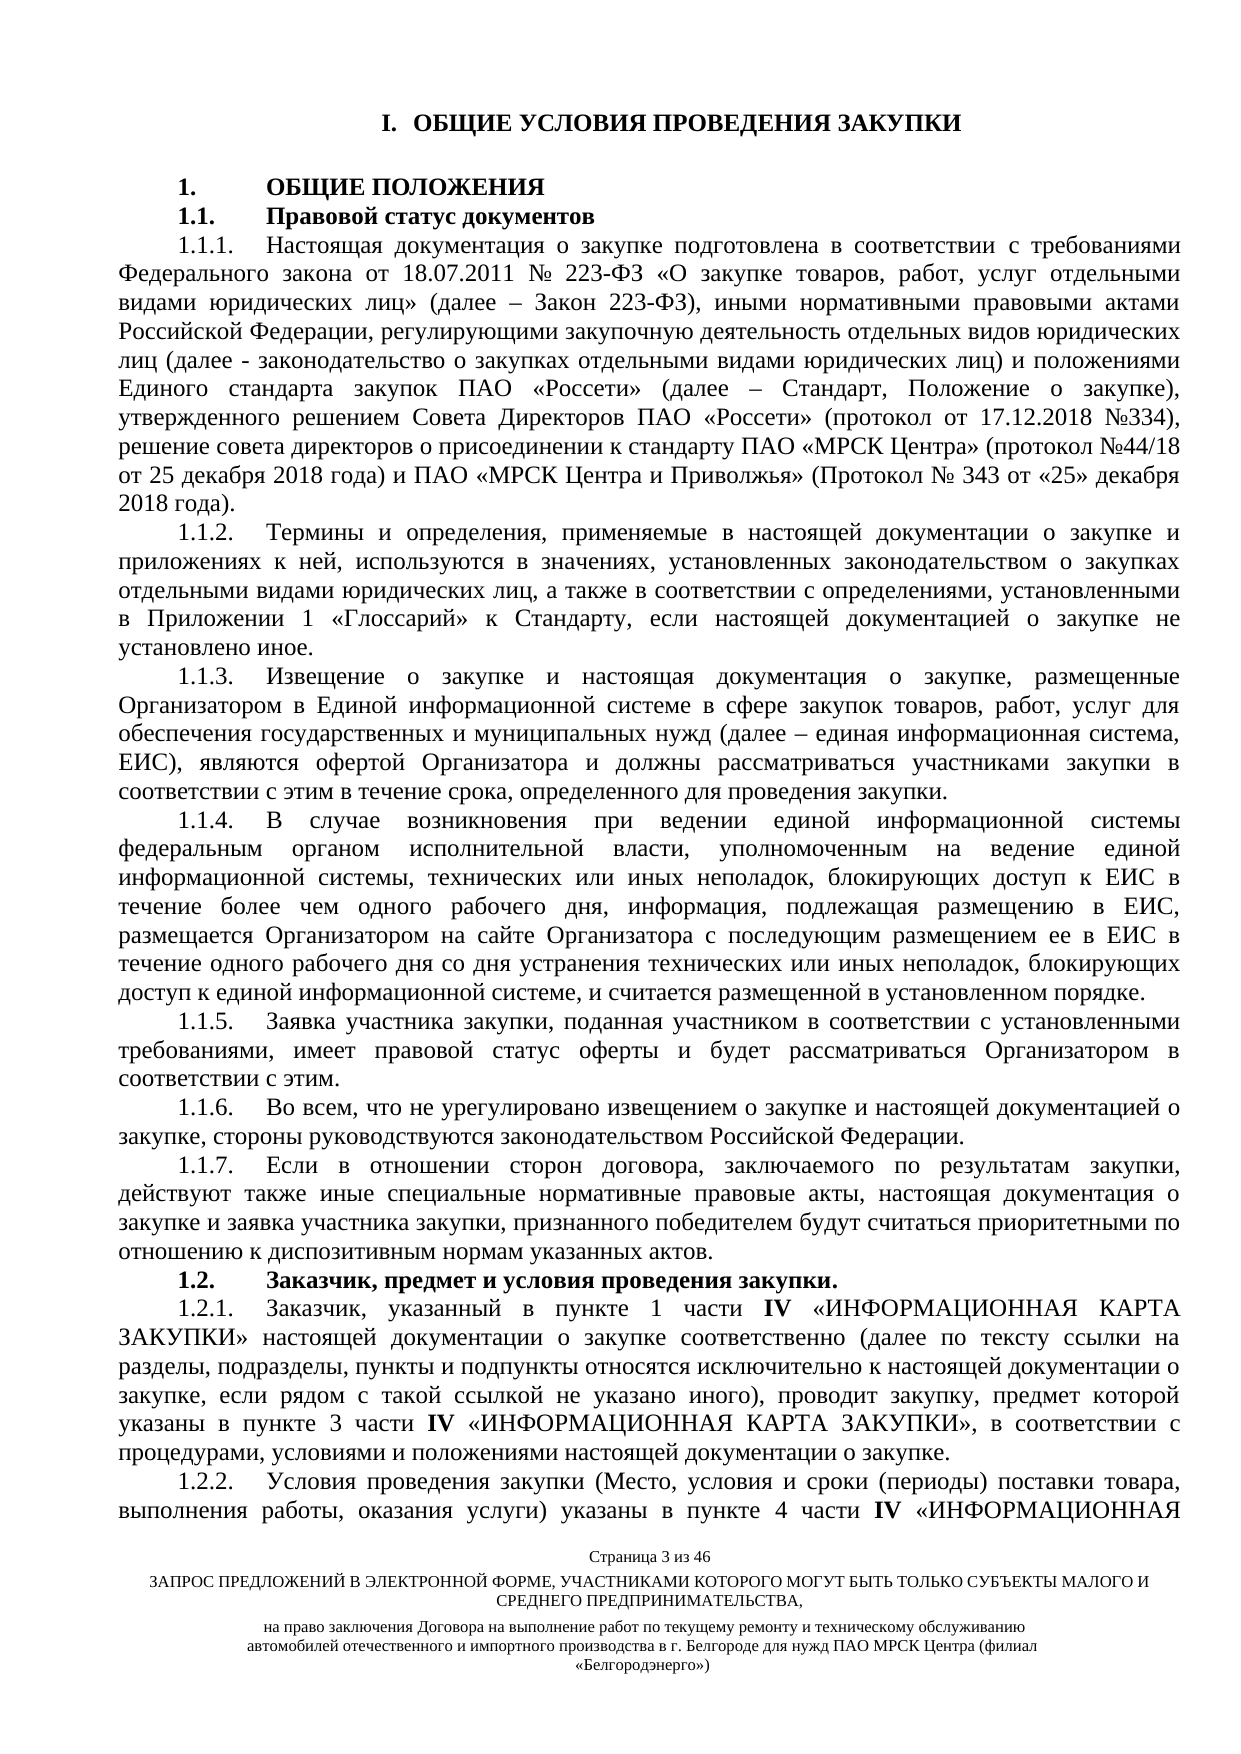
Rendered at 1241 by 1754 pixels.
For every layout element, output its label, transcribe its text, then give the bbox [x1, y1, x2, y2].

subtitle ОБЩИЕ УСЛОВИЯ ПРОВЕДЕНИЯ закупки [118, 108, 1181, 137]
subtitle Правовой статус документов [118, 201, 1181, 230]
list Настоящая документация о закупке подготовлена в соответствии с требованиями Федерального закона от 18.07.2011 № 223-ФЗ «О закупке товаров, работ, услуг отдельными видами юридических лиц» (далее – Закон 223-ФЗ), иными нормативными правовыми актами Российской Федерации, регулирующими закупочную деятельность отдельных видов юридических лиц (далее - законодательство о закупках отдельными видами юридических лиц) и положениями Единого стандарта закупок ПАО «Россети» (далее – Стандарт, Положение о закупке), утвержденного решением Совета Директоров ПАО «Россети» (протокол от 17.12.2018 №334), решение совета директоров о присоединении к стандарту ПАО «МРСК Центра» (протокол №44/18 от 25 декабря 2018 года) и ПАО «МРСК Центра и Приволжья» (Протокол № 343 от «25» декабря 2018 года). [118, 230, 1181, 517]
subtitle Заказчик, предмет и условия проведения закупки. [118, 1265, 1181, 1293]
list Во всем, что не урегулировано извещением о закупке и настоящей документацией о закупке, стороны руководствуются законодательством Российской Федерации. [118, 1092, 1181, 1150]
list Термины и определения, применяемые в настоящей документации о закупке и приложениях к ней, используются в значениях, установленных законодательством о закупках отдельными видами юридических лиц, а также в соответствии с определениями, установленными в Приложении 1 «Глоссарий» к Стандарту, если настоящей документацией о закупке не установлено иное. [118, 517, 1181, 661]
list В случае возникновения при ведении единой информационной системы федеральным органом исполнительной власти, уполномоченным на ведение единой информационной системы, технических или иных неполадок, блокирующих доступ к ЕИС в течение более чем одного рабочего дня, информация, подлежащая размещению в ЕИС, размещается Организатором на сайте Организатора с последующим размещением ее в ЕИС в течение одного рабочего дня со дня устранения технических или иных неполадок, блокирующих доступ к единой информационной системе, и считается размещенной в установленном порядке. [118, 805, 1181, 1006]
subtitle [118, 1466, 1181, 1523]
list Если в отношении сторон договора, заключаемого по результатам закупки, действуют также иные специальные нормативные правовые акты, настоящая документация о закупке и заявка участника закупки, признанного победителем будут считаться приоритетными по отношению к диспозитивным нормам указанных актов. [118, 1150, 1181, 1265]
subtitle ОБЩИЕ ПОЛОЖЕНИЯ [118, 172, 1181, 201]
list Извещение о закупке и настоящая документация о закупке, размещенные Организатором в Единой информационной системе в сфере закупок товаров, работ, услуг для обеспечения государственных и муниципальных нужд (далее – единая информационная система, ЕИС), являются офертой Организатора и должны рассматриваться участниками закупки в соответствии с этим в течение срока, определенного для проведения закупки. [118, 661, 1181, 805]
list Заявка участника закупки, поданная участником в соответствии с установленными требованиями, имеет правовой статус оферты и будет рассматриваться Организатором в соответствии с этим. [118, 1006, 1181, 1092]
subtitle Заказчик, указанный в пункте 1 части IV «ИНФОРМАЦИОННАЯ КАРТА ЗАКУПКИ» настоящей документации о закупке соответственно (далее по тексту ссылки на разделы, подразделы, пункты и подпункты относятся исключительно к настоящей документации о закупке, если рядом с такой ссылкой не указано иного), проводит закупку, предмет которой указаны в пункте 3 части IV «ИНФОРМАЦИОННАЯ КАРТА ЗАКУПКИ», в соответствии с процедурами, условиями и положениями настоящей документации о закупке. [118, 1293, 1181, 1466]
